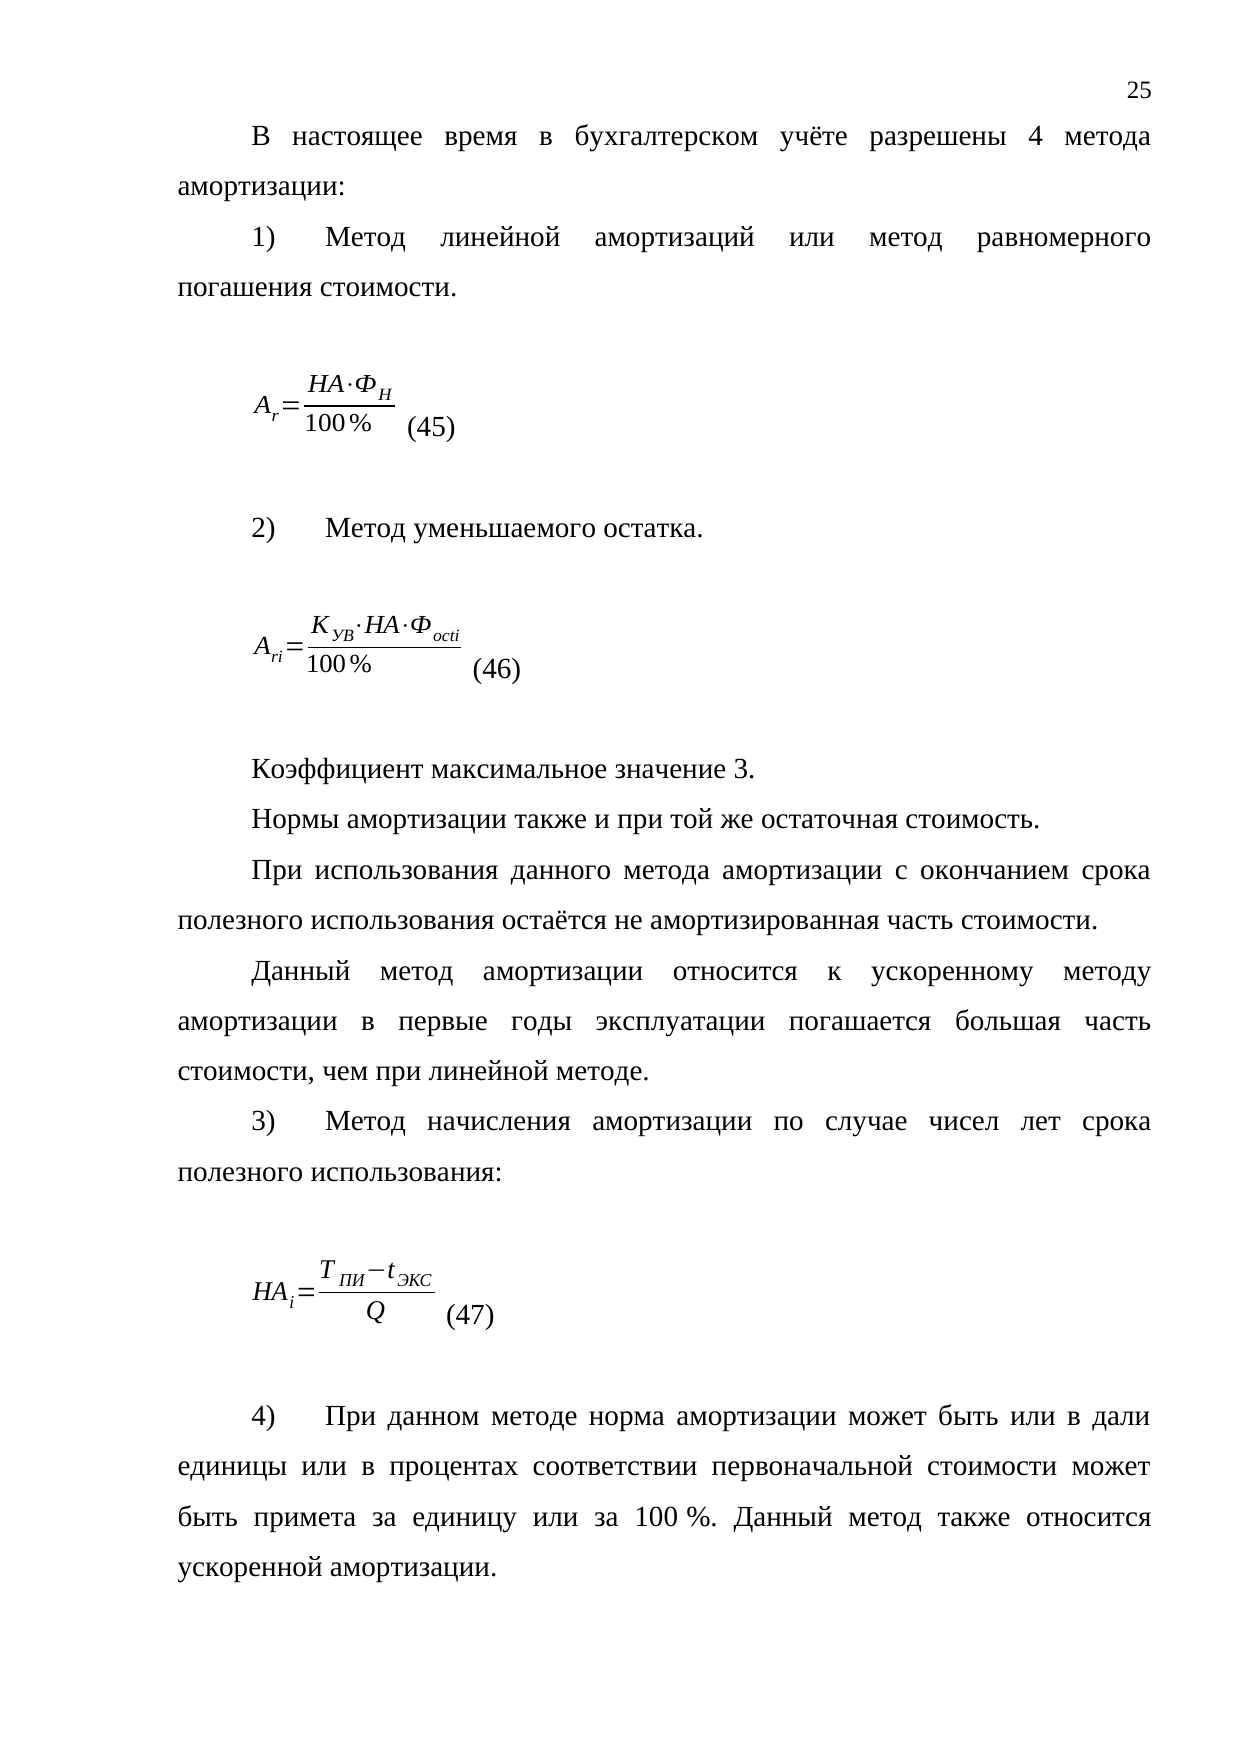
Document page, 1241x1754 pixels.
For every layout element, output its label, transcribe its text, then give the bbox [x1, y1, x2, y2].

list Метод уменьшаемого остатка. [177, 510, 1152, 544]
text Нормы амортизации также и при той же остаточная стоимость. [177, 802, 1152, 835]
text (45) [177, 370, 1152, 443]
text При использования данного метода амортизации с окончанием срока полезного использования остаётся не амортизированная часть стоимости. [177, 852, 1152, 936]
text (47) [177, 1254, 1152, 1331]
list Метод линейной амортизаций или метод равномерного погашения стоимости. [177, 219, 1152, 303]
list Метод начисления амортизации по случае чисел лет срока полезного использования: [177, 1103, 1152, 1187]
text (46) [177, 611, 1152, 684]
text Данный метод амортизации относится к ускоренному методу амортизации в первые годы эксплуатации погашается большая часть стоимости, чем при линейной методе. [177, 953, 1152, 1087]
list При данном методе норма амортизации может быть или в дали единицы или в процентах соответствии первоначальной стоимости может быть примета за единицу или за 100 %. Данный метод также относится ускоренной амортизации. [177, 1398, 1152, 1583]
text Коэффициент максимальное значение 3. [177, 751, 1152, 785]
text В настоящее время в бухгалтерском учёте разрешены 4 метода амортизации: [177, 118, 1152, 202]
